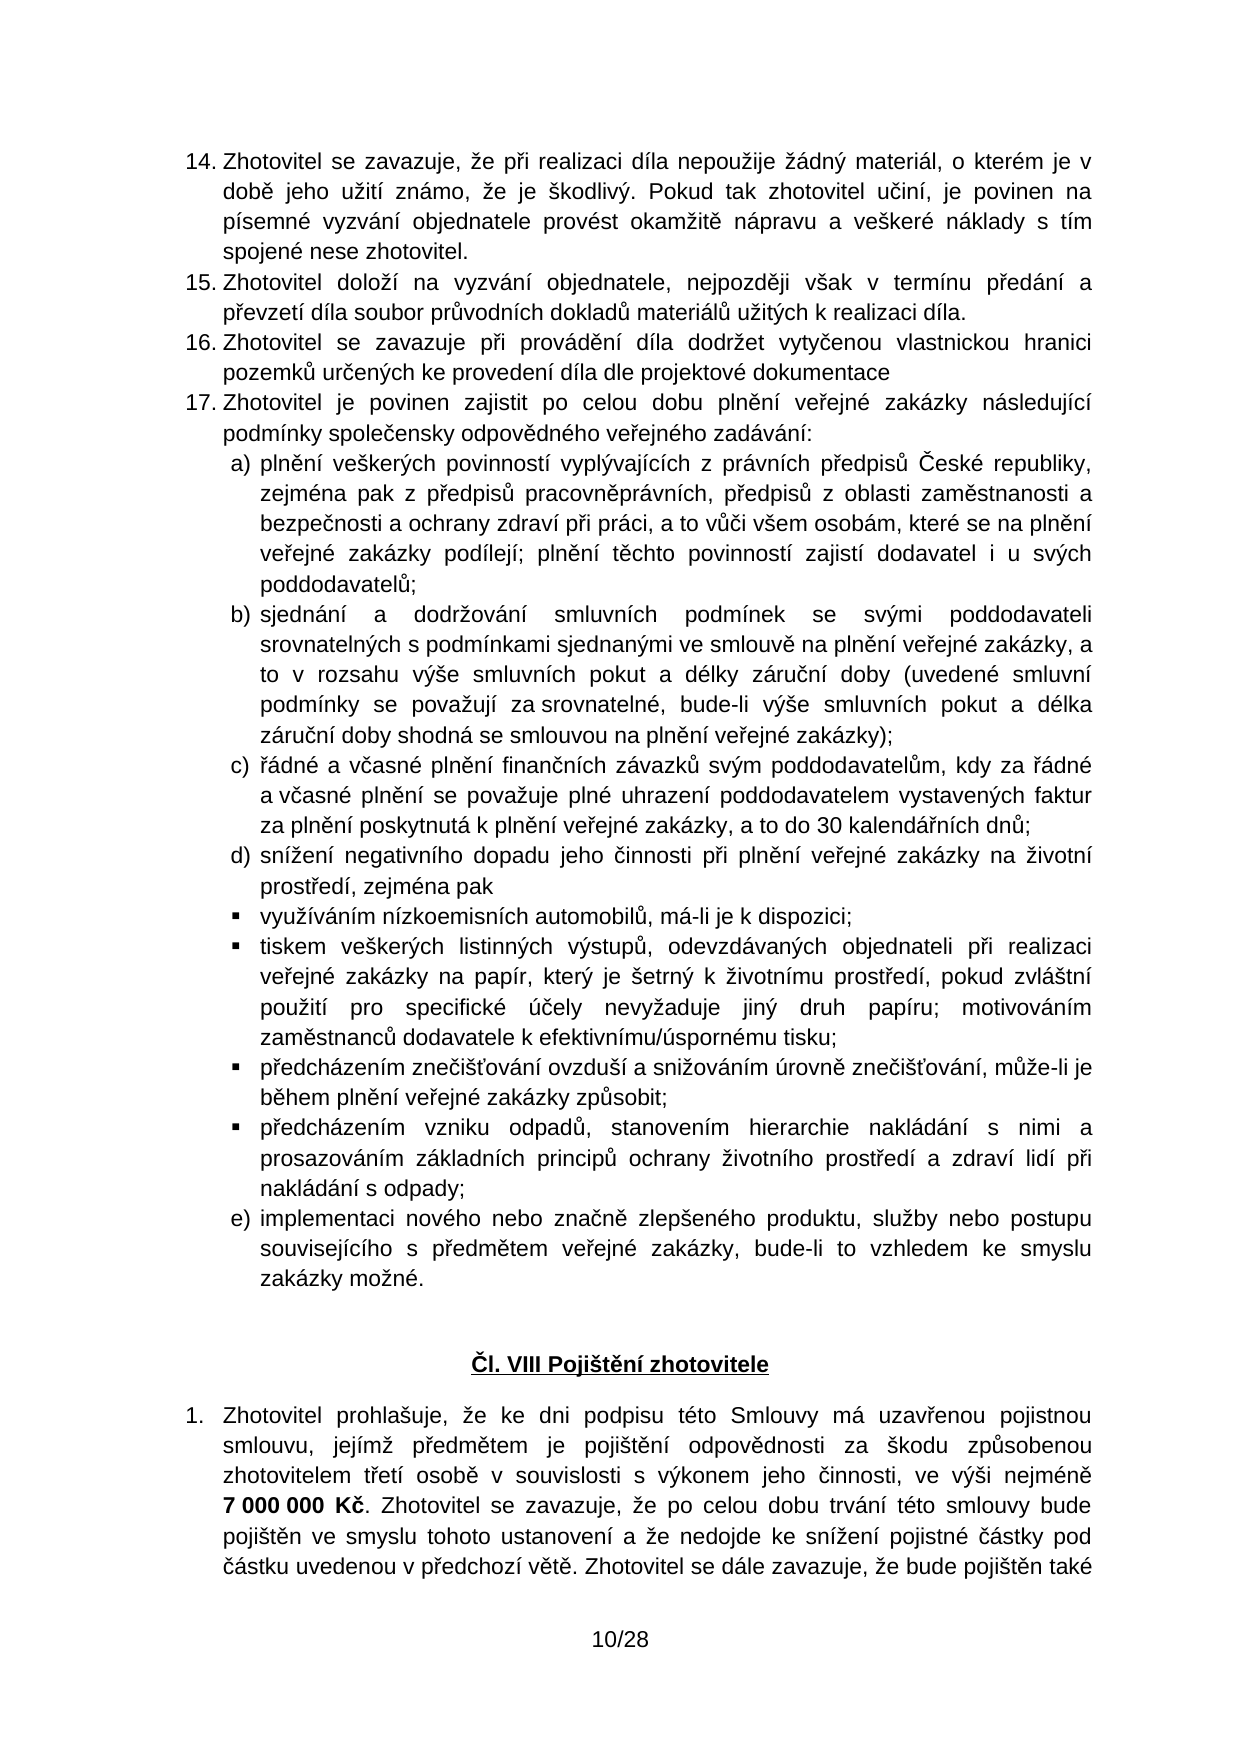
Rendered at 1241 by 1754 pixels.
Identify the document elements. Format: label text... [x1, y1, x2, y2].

list sjednání a dodržování smluvních podmínek se svými poddodavateli srovnatelných s podmínkami sjednanými ve smlouvě na plnění veřejné zakázky, a to v rozsahu výše smluvních pokut a délky záruční doby (uvedené smluvní podmínky se považují za srovnatelné, bude-li výše smluvních pokut a délka záruční doby shodná se smlouvou na plnění veřejné zakázky); [230, 601, 1093, 748]
list využíváním nízkoemisních automobilů, má-li je k dispozici; [230, 903, 1093, 929]
list Zhotovitel je povinen zajistit po celou dobu plnění veřejné zakázky následující podmínky společensky odpovědného veřejného zadávání: [185, 389, 1093, 446]
list předcházením znečišťování ovzduší a snižováním úrovně znečišťování, může-li je během plnění veřejné zakázky způsobit; [230, 1054, 1093, 1110]
list tiskem veškerých listinných výstupů, odevzdávaných objednateli při realizaci veřejné zakázky na papír, který je šetrný k životnímu prostředí, pokud zvláštní použití pro specifické účely nevyžaduje jiný druh papíru; motivováním zaměstnanců dodavatele k efektivnímu/úspornému tisku; [230, 933, 1093, 1050]
list Zhotovitel doloží na vyzvání objednatele, nejpozději však v termínu předání a převzetí díla soubor průvodních dokladů materiálů užitých k realizaci díla. [185, 268, 1093, 325]
list Zhotovitel se zavazuje při provádění díla dodržet vytyčenou vlastnickou hranici pozemků určených ke provedení díla dle projektové dokumentace [185, 329, 1093, 385]
list plnění veškerých povinností vyplývajících z právních předpisů České republiky, zejména pak z předpisů pracovněprávních, předpisů z oblasti zaměstnanosti a bezpečnosti a ochrany zdraví při práci, a to vůči všem osobám, které se na plnění veřejné zakázky podílejí; plnění těchto povinností zajistí dodavatel i u svých poddodavatelů; [230, 450, 1093, 597]
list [185, 1402, 1093, 1579]
list snížení negativního dopadu jeho činnosti při plnění veřejné zakázky na životní prostředí, zejména pak [230, 842, 1093, 899]
list Zhotovitel se zavazuje, že při realizaci díla nepoužije žádný materiál, o kterém je v době jeho užití známo, že je škodlivý. Pokud tak zhotovitel učiní, je povinen na písemné vyzvání objednatele provést okamžitě nápravu a veškeré náklady s tím spojené nese zhotovitel. [185, 148, 1093, 264]
list implementaci nového nebo značně zlepšeného produktu, služby nebo postupu souvisejícího s předmětem veřejné zakázky, bude-li to vzhledem ke smyslu zakázky možné. [230, 1205, 1093, 1292]
text Čl. VIII Pojištění zhotovitele [148, 1351, 1093, 1377]
list předcházením vzniku odpadů, stanovením hierarchie nakládání s nimi a prosazováním základních principů ochrany životního prostředí a zdraví lidí při nakládání s odpady; [230, 1114, 1093, 1201]
list řádné a včasné plnění finančních závazků svým poddodavatelům, kdy za řádné a včasné plnění se považuje plné uhrazení poddodavatelem vystavených faktur za plnění poskytnutá k plnění veřejné zakázky, a to do 30 kalendářních dnů; [230, 752, 1093, 838]
